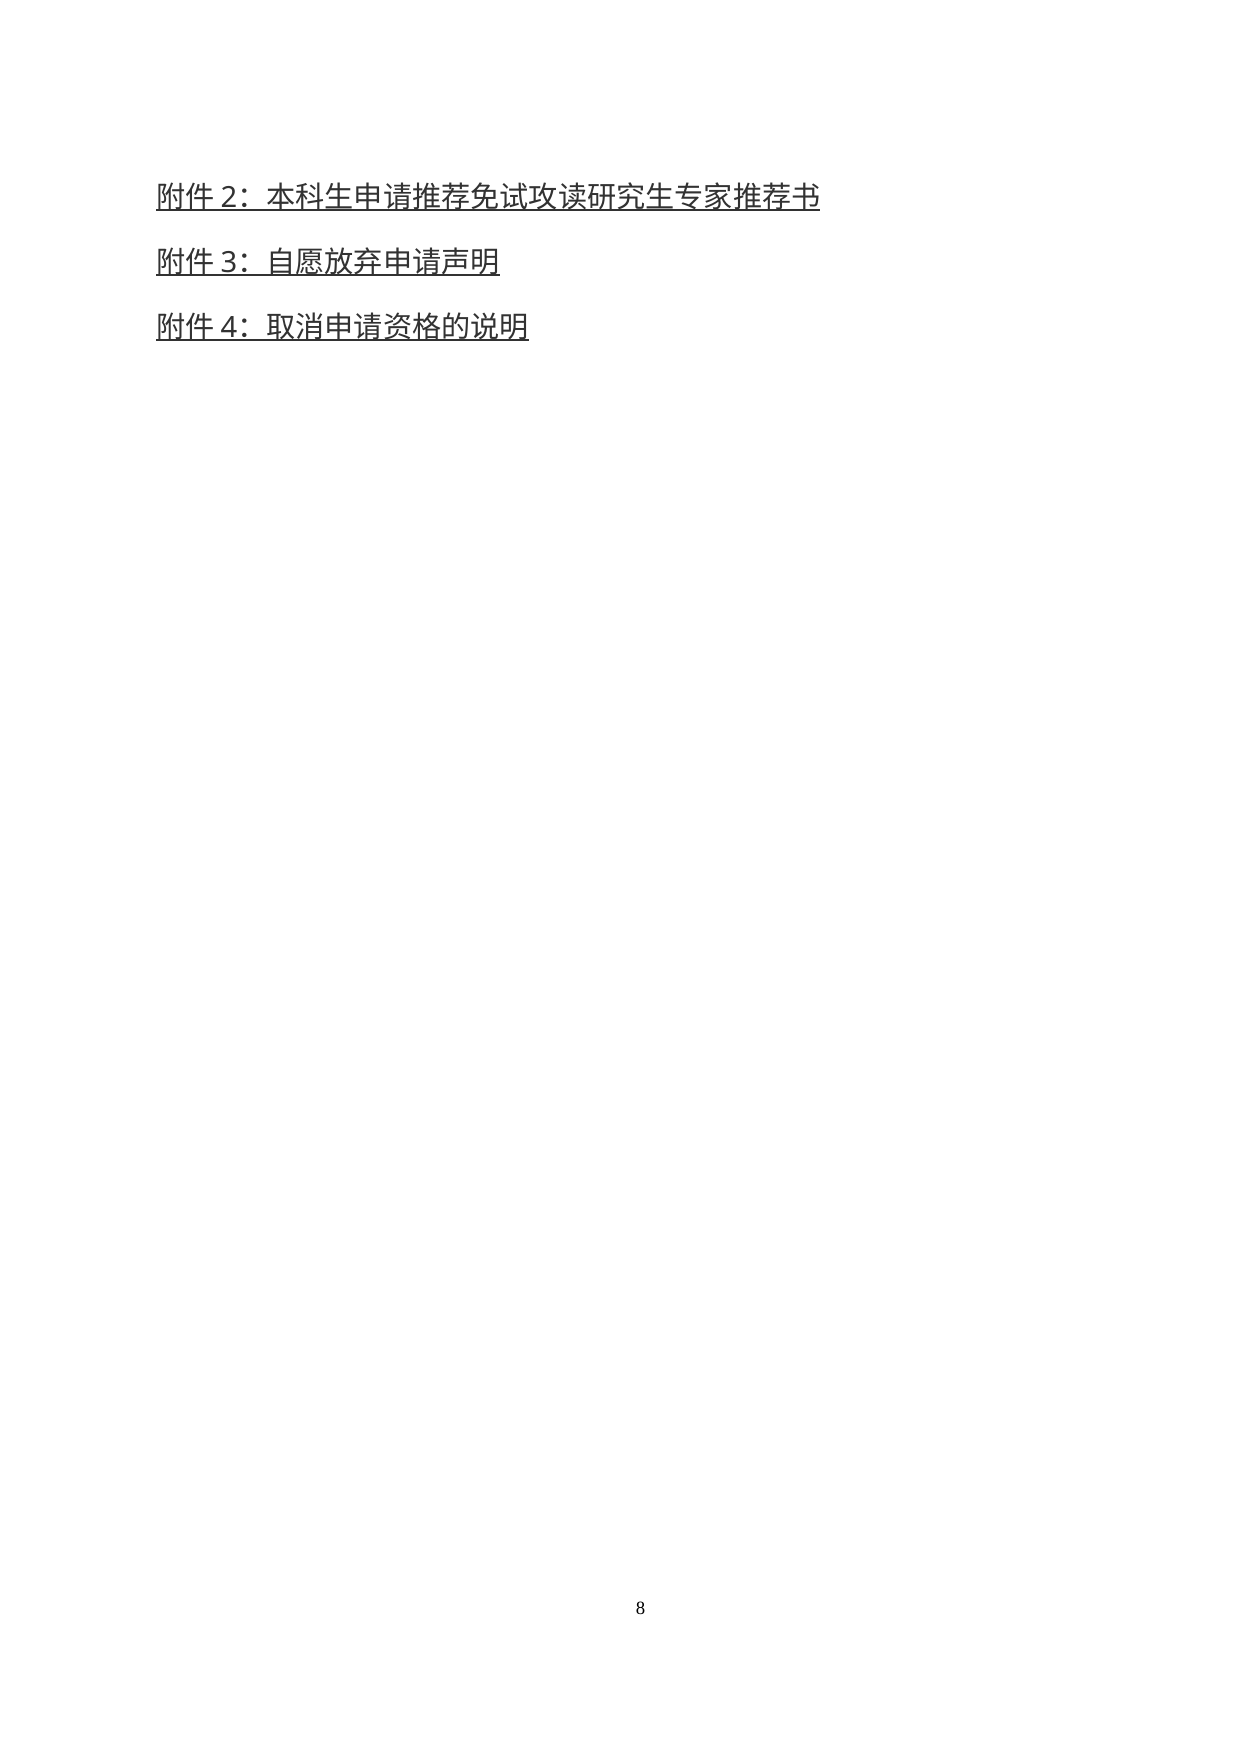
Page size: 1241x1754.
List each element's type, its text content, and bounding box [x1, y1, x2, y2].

text 附件2：本科生申请推荐免试攻读研究生专家推荐书 [112, 162, 1128, 227]
text 附件4：取消申请资格的说明 [112, 292, 1128, 357]
text 附件3：自愿放弃申请声明 [112, 227, 1128, 292]
